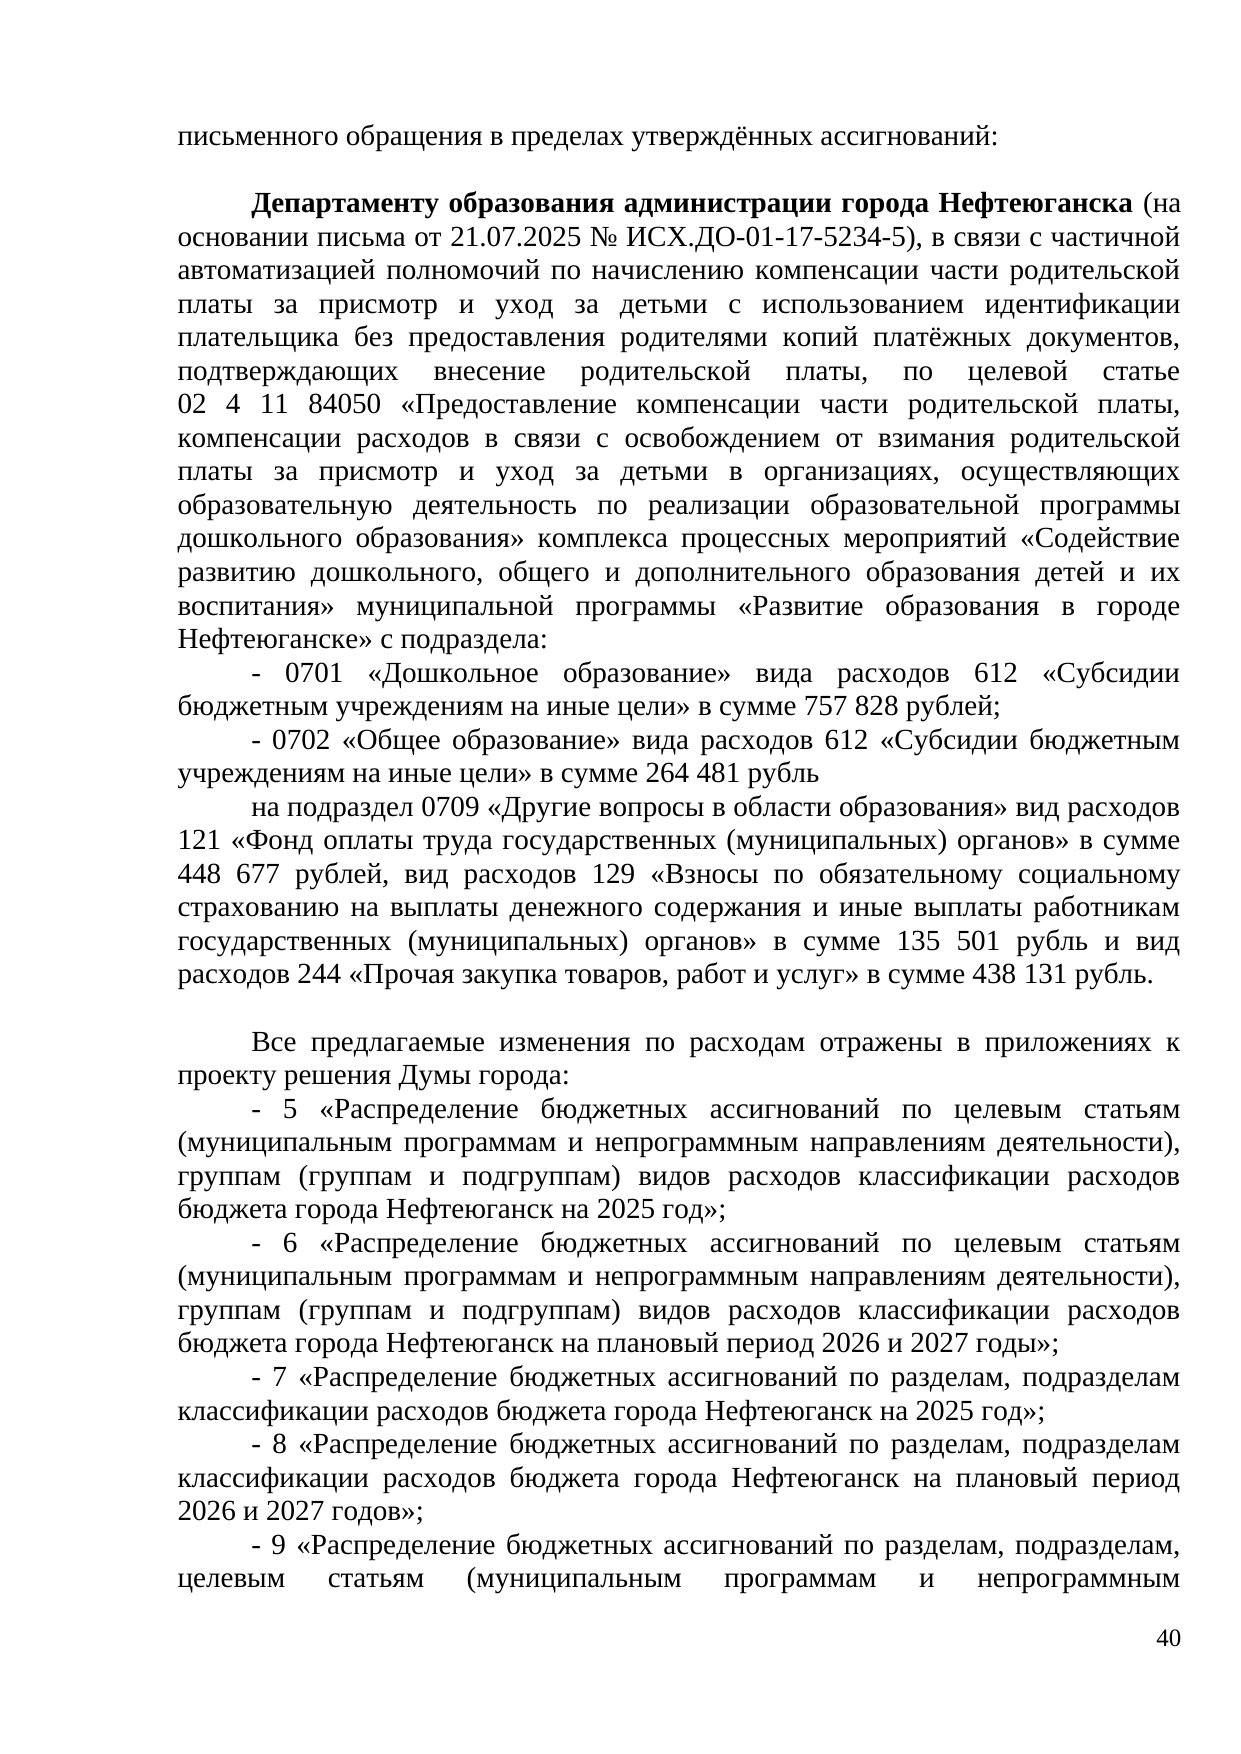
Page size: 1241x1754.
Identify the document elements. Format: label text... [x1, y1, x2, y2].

text - 0702 «Общее образование» вида расходов 612 «Субсидии бюджетным учреждениям на иные цели» в сумме 264 481 рубль [177, 722, 1181, 789]
text Все предлагаемые изменения по расходам отражены в приложениях к проекту решения Думы города: [177, 1024, 1181, 1091]
text - 6 «Распределение бюджетных ассигнований по целевым статьям (муниципальным программам и непрограммным направлениям деятельности), группам (группам и подгруппам) видов расходов классификации расходов бюджета города Нефтеюганск на плановый период 2026 и 2027 годы»; [177, 1225, 1181, 1359]
text на подраздел 0709 «Другие вопросы в области образования» вид расходов 121 «Фонд оплаты труда государственных (муниципальных) органов» в сумме 448 677 рублей, вид расходов 129 «Взносы по обязательному социальному страхованию на выплаты денежного содержания и иные выплаты работникам государственных (муниципальных) органов» в сумме 135 501 рубль и вид расходов 244 «Прочая закупка товаров, работ и услуг» в сумме 438 131 рубль. [177, 789, 1181, 990]
text - 8 «Распределение бюджетных ассигнований по разделам, подразделам классификации расходов бюджета города Нефтеюганск на плановый период 2026 и 2027 годов»; [177, 1426, 1181, 1527]
text - 0701 «Дошкольное образование» вида расходов 612 «Субсидии бюджетным учреждениям на иные цели» в сумме 757 828 рублей; [177, 655, 1181, 722]
text Департаменту образования администрации города Нефтеюганска (на основании письма от 21.07.2025 № ИСХ.ДО-01-17-5234-5), в связи с частичной автоматизацией полномочий по начислению компенсации части родительской платы за присмотр и уход за детьми с использованием идентификации плательщика без предоставления родителями копий платёжных документов, подтверждающих внесение родительской платы, по целевой статье 02 4 11 84050 «Предоставление компенсации части родительской платы, компенсации расходов в связи с освобождением от взимания родительской платы за присмотр и уход за детьми в организациях, осуществляющих образовательную деятельность по реализации образовательной программы дошкольного образования» комплекса процессных мероприятий «Содействие развитию дошкольного, общего и дополнительного образования детей и их воспитания» муниципальной программы «Развитие образования в городе Нефтеюганске» с подраздела: [177, 185, 1181, 655]
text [177, 118, 1181, 152]
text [177, 1527, 1181, 1594]
text - 7 «Распределение бюджетных ассигнований по разделам, подразделам классификации расходов бюджета города Нефтеюганск на 2025 год»; [177, 1359, 1181, 1426]
text - 5 «Распределение бюджетных ассигнований по целевым статьям (муниципальным программам и непрограммным направлениям деятельности), группам (группам и подгруппам) видов расходов классификации расходов бюджета города Нефтеюганск на 2025 год»; [177, 1091, 1181, 1225]
